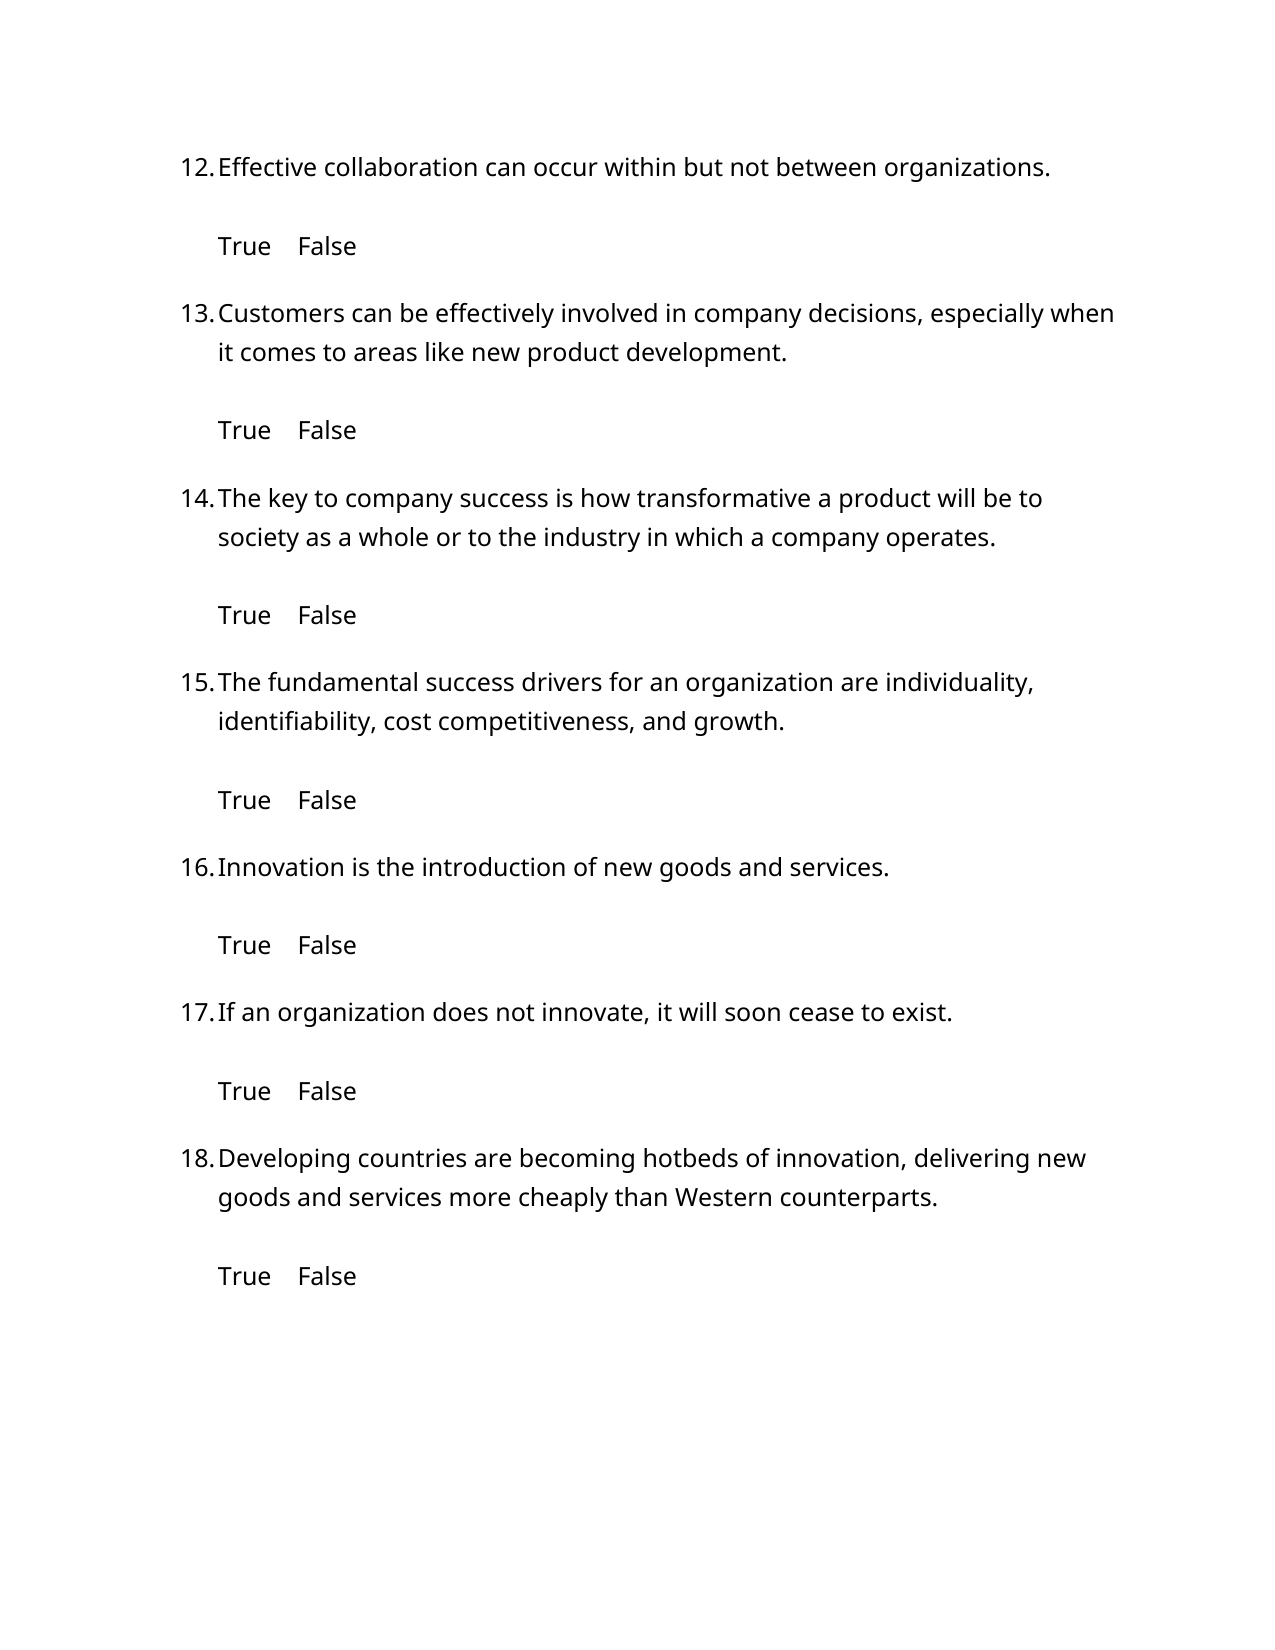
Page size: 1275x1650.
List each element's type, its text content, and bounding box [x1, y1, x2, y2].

table_header 16. [180, 850, 218, 966]
table_header 18. [180, 1141, 218, 1296]
table_header Effective collaboration can occur within but not between organizations. True False [218, 150, 1125, 266]
table_header 13. [180, 296, 218, 451]
table_header Developing countries are becoming hotbeds of innovation, delivering new goods and services more cheaply than Western counterparts. True False [218, 1141, 1125, 1296]
table_header 14. [180, 480, 218, 636]
table_header Customers can be effectively involved in company decisions, especially when it comes to areas like new product development. True False [218, 296, 1125, 451]
table_header 17. [180, 995, 218, 1111]
table_header The key to company success is how transformative a product will be to society as a whole or to the industry in which a company operates. True False [218, 480, 1125, 636]
table_header 12. [180, 150, 218, 266]
table_header 15. [180, 665, 218, 820]
table_header The fundamental success drivers for an organization are individuality, identifiability, cost competitiveness, and growth. True False [218, 665, 1125, 820]
table_header If an organization does not innovate, it will soon cease to exist. True False [218, 995, 1125, 1111]
table_header Innovation is the introduction of new goods and services. True False [218, 850, 1125, 966]
